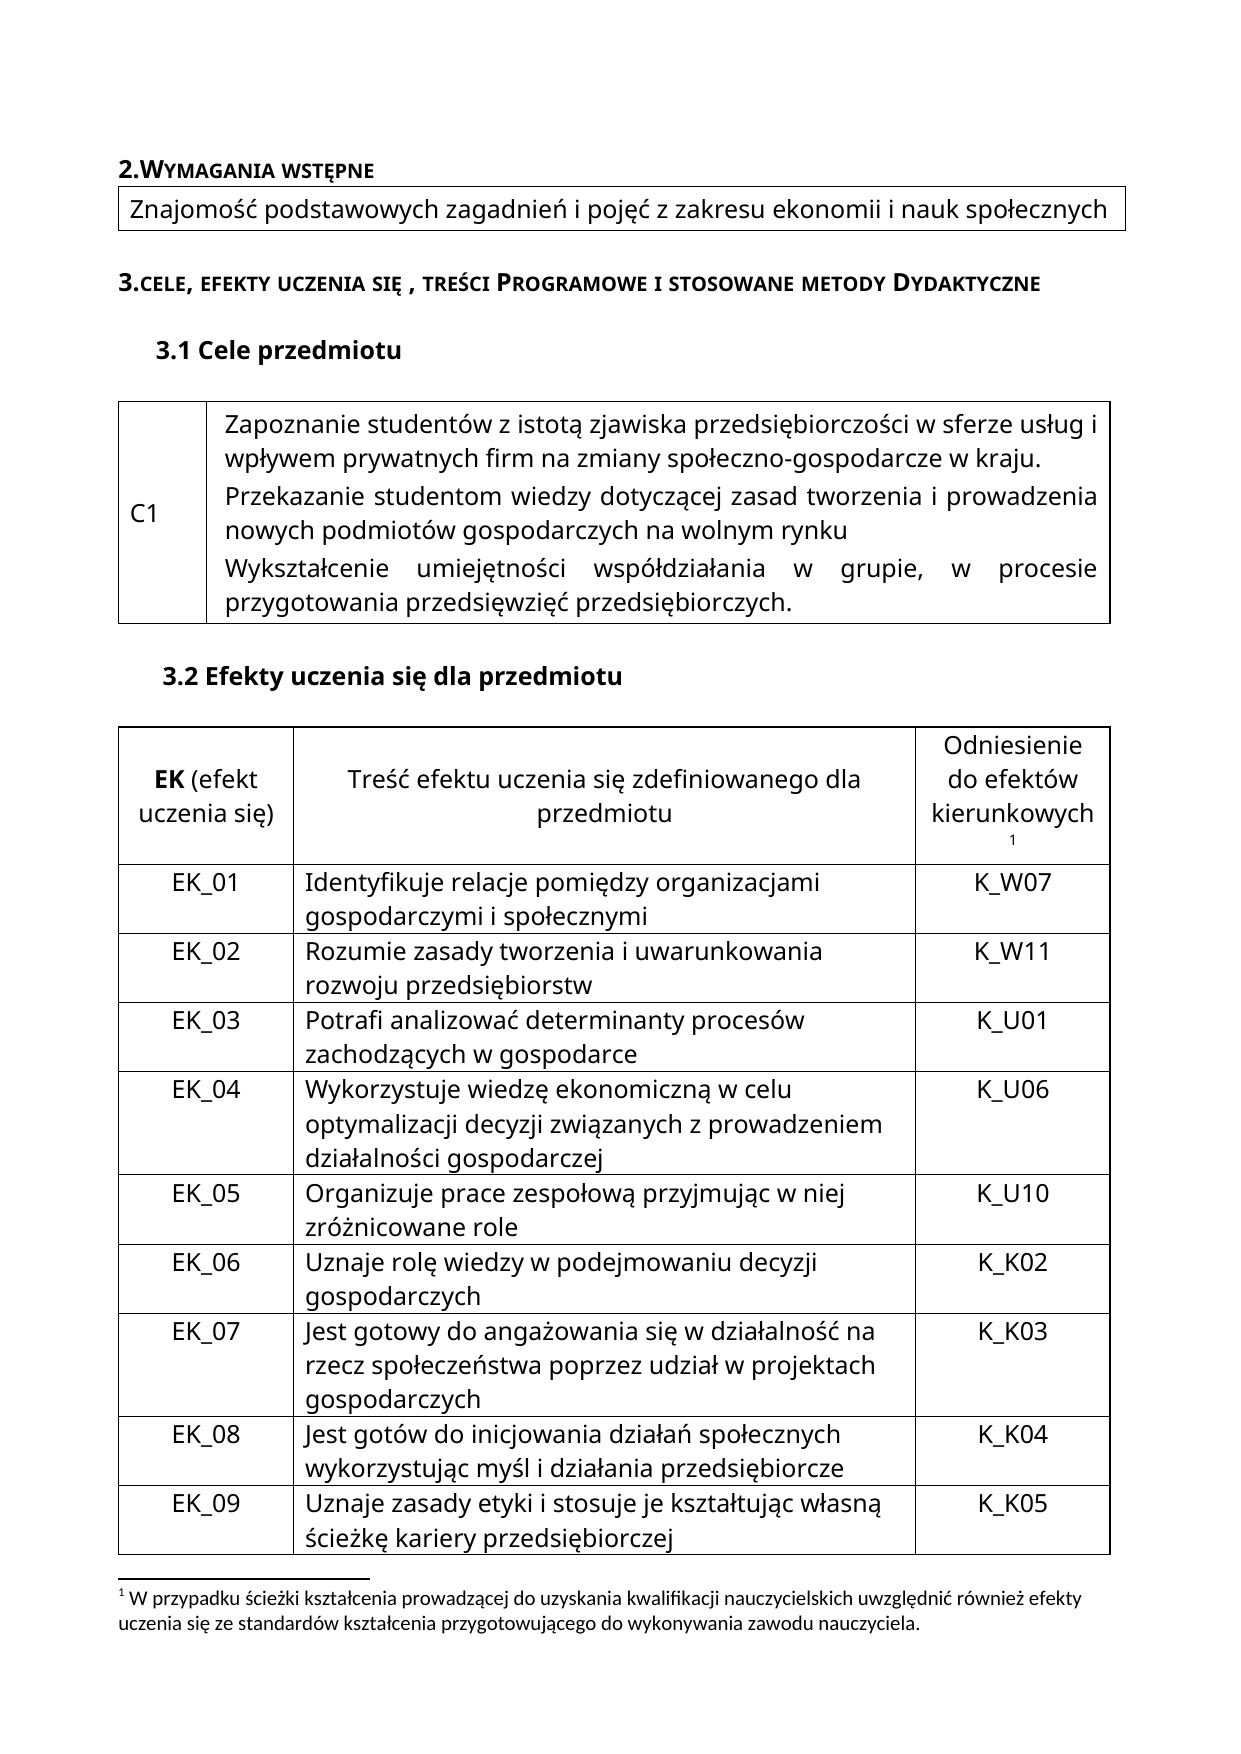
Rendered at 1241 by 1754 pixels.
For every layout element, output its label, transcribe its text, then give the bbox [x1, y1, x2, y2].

table_cell EK_03 [119, 1003, 293, 1071]
table_cell Wykorzystuje wiedzę ekonomiczną w celu optymalizacji decyzji związanych z prowadzeniem działalności gospodarczej [294, 1072, 915, 1174]
table_cell EK_02 [119, 934, 293, 1002]
table_header Odniesienie do efektów kierunkowych [916, 728, 1109, 864]
table_cell Uznaje rolę wiedzy w podejmowaniu decyzji gospodarczych [294, 1245, 915, 1313]
table_cell EK_08 [119, 1417, 293, 1485]
table_cell EK_04 [119, 1072, 293, 1174]
table_cell Organizuje prace zespołową przyjmując w niej zróżnicowane role [294, 1175, 915, 1243]
text 3.2 Efekty uczenia się dla przedmiotu [162, 658, 1122, 692]
table_cell Jest gotowy do angażowania się w działalność na rzecz społeczeństwa poprzez udział w projektach gospodarczych [294, 1314, 915, 1416]
table_cell K_K03 [916, 1314, 1109, 1416]
table_cell EK_09 [119, 1486, 293, 1554]
table_header Treść efektu uczenia się zdefiniowanego dla przedmiotu [294, 728, 915, 864]
table_cell EK_06 [119, 1245, 293, 1313]
table_cell K_W11 [916, 934, 1109, 1002]
table_cell Identyfikuje relacje pomiędzy organizacjami gospodarczymi i społecznymi [294, 865, 915, 933]
table_cell K_U06 [916, 1072, 1109, 1174]
table_cell K_U01 [916, 1003, 1109, 1071]
table_header EK (efekt uczenia się) [119, 728, 293, 864]
table_header Znajomość podstawowych zagadnień i pojęć z zakresu ekonomii i nauk społecznych [119, 187, 1125, 230]
table_cell Jest gotów do inicjowania działań społecznych wykorzystując myśl i działania przedsiębiorcze [294, 1417, 915, 1485]
table_cell Uznaje zasady etyki i stosuje je kształtując własną ścieżkę kariery przedsiębiorczej [294, 1486, 915, 1554]
table_header C1 [119, 402, 206, 623]
table_cell EK_01 [119, 865, 293, 933]
table_cell Potrafi analizować determinanty procesów zachodzących w gospodarce [294, 1003, 915, 1071]
table_cell K_U10 [916, 1175, 1109, 1243]
table_header Zapoznanie studentów z istotą zjawiska przedsiębiorczości w sferze usług i wpływem prywatnych firm na zmiany społeczno-gospodarcze w kraju. Przekazanie studentom wiedzy dotyczącej zasad tworzenia i prowadzenia nowych podmiotów gospodarczych na wolnym rynku Wykształcenie umiejętności współdziałania w grupie, w procesie przygotowania przedsięwzięć przedsiębiorczych. [207, 402, 1109, 623]
text 3.cele, efekty uczenia się , treści Programowe i stosowane metody Dydaktyczne [118, 265, 1122, 299]
table_cell K_K02 [916, 1245, 1109, 1313]
text 2.Wymagania wstępne [118, 152, 1122, 186]
table_cell K_W07 [916, 865, 1109, 933]
text 3.1 Cele przedmiotu [156, 333, 1122, 367]
table_cell K_K04 [916, 1417, 1109, 1485]
table_cell EK_07 [119, 1314, 293, 1416]
table_cell EK_05 [119, 1175, 293, 1243]
table_cell Rozumie zasady tworzenia i uwarunkowania rozwoju przedsiębiorstw [294, 934, 915, 1002]
table_cell K_K05 [916, 1486, 1109, 1554]
